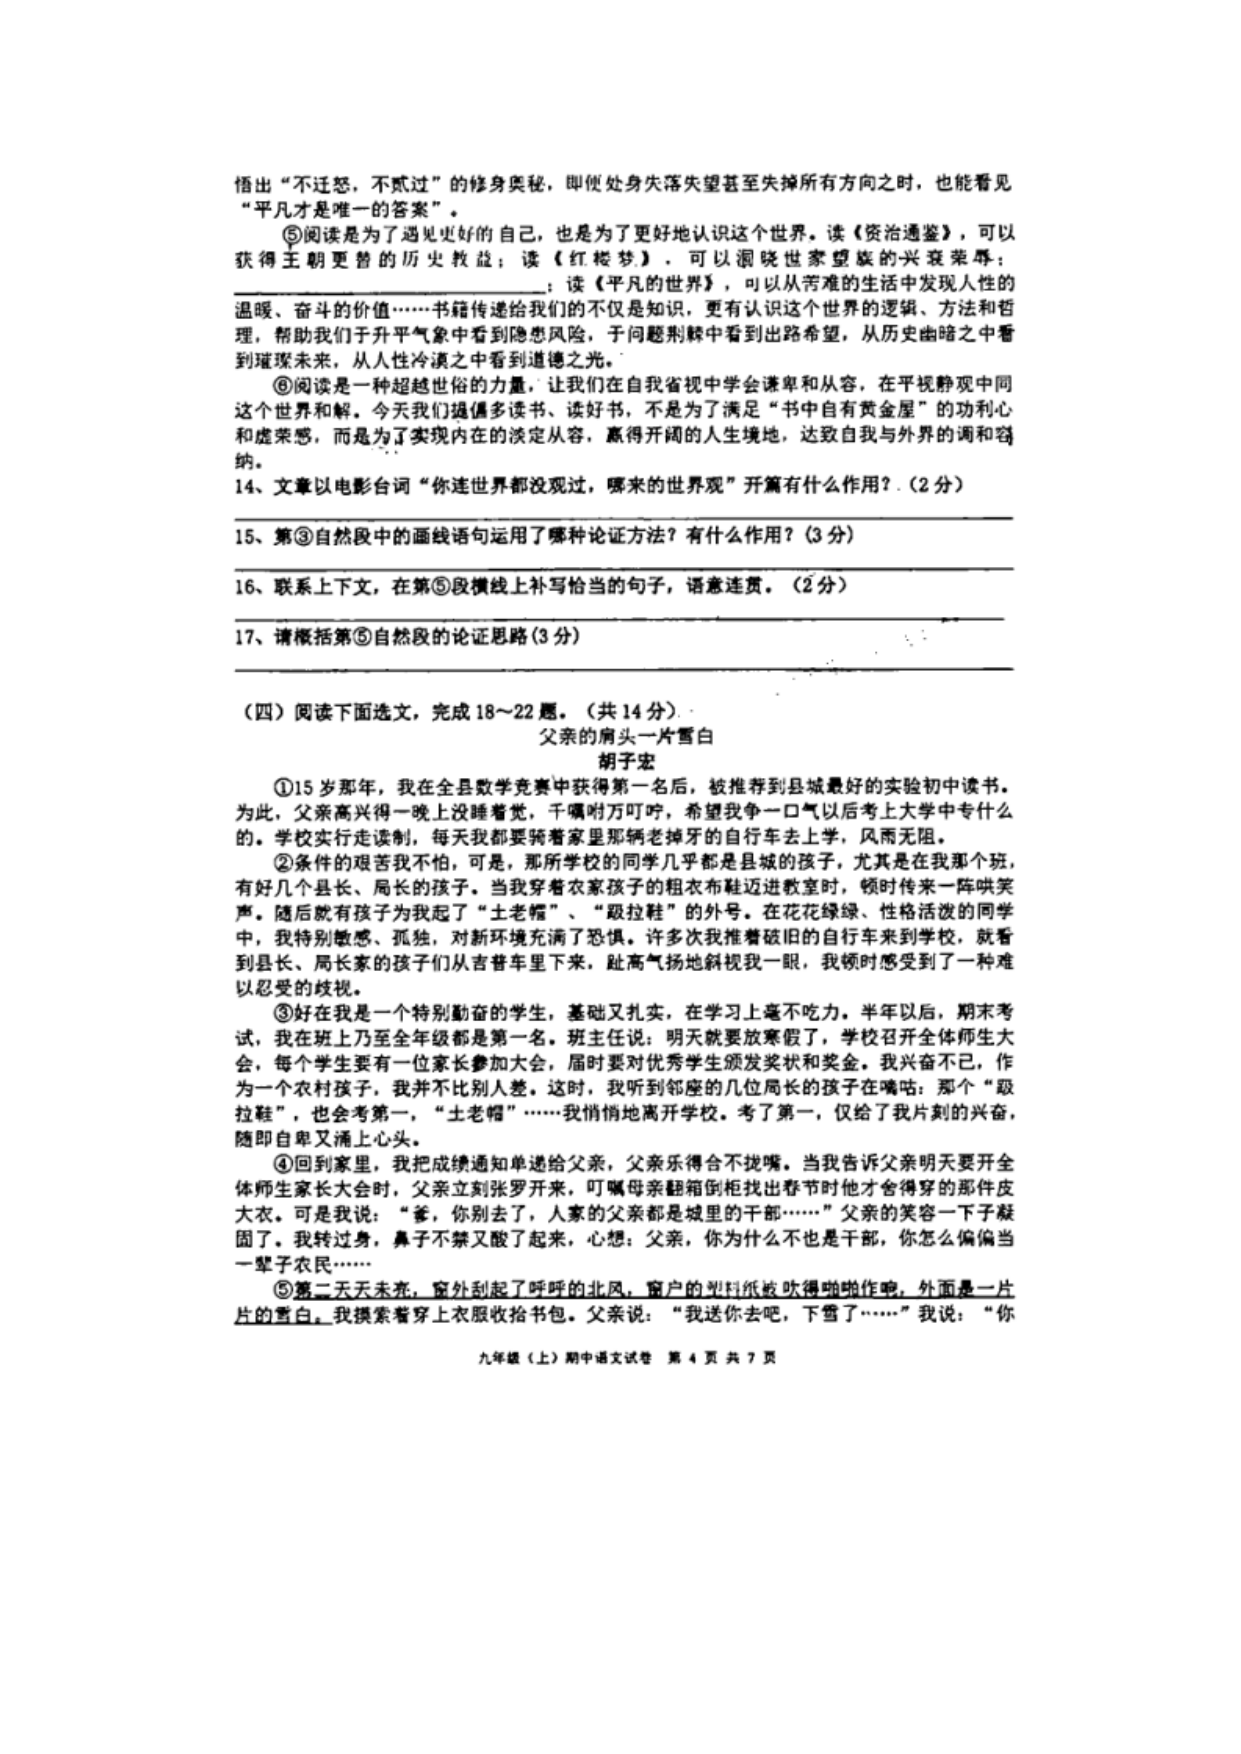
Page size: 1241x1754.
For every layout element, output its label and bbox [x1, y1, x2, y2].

picture [187, 162, 1028, 1376]
